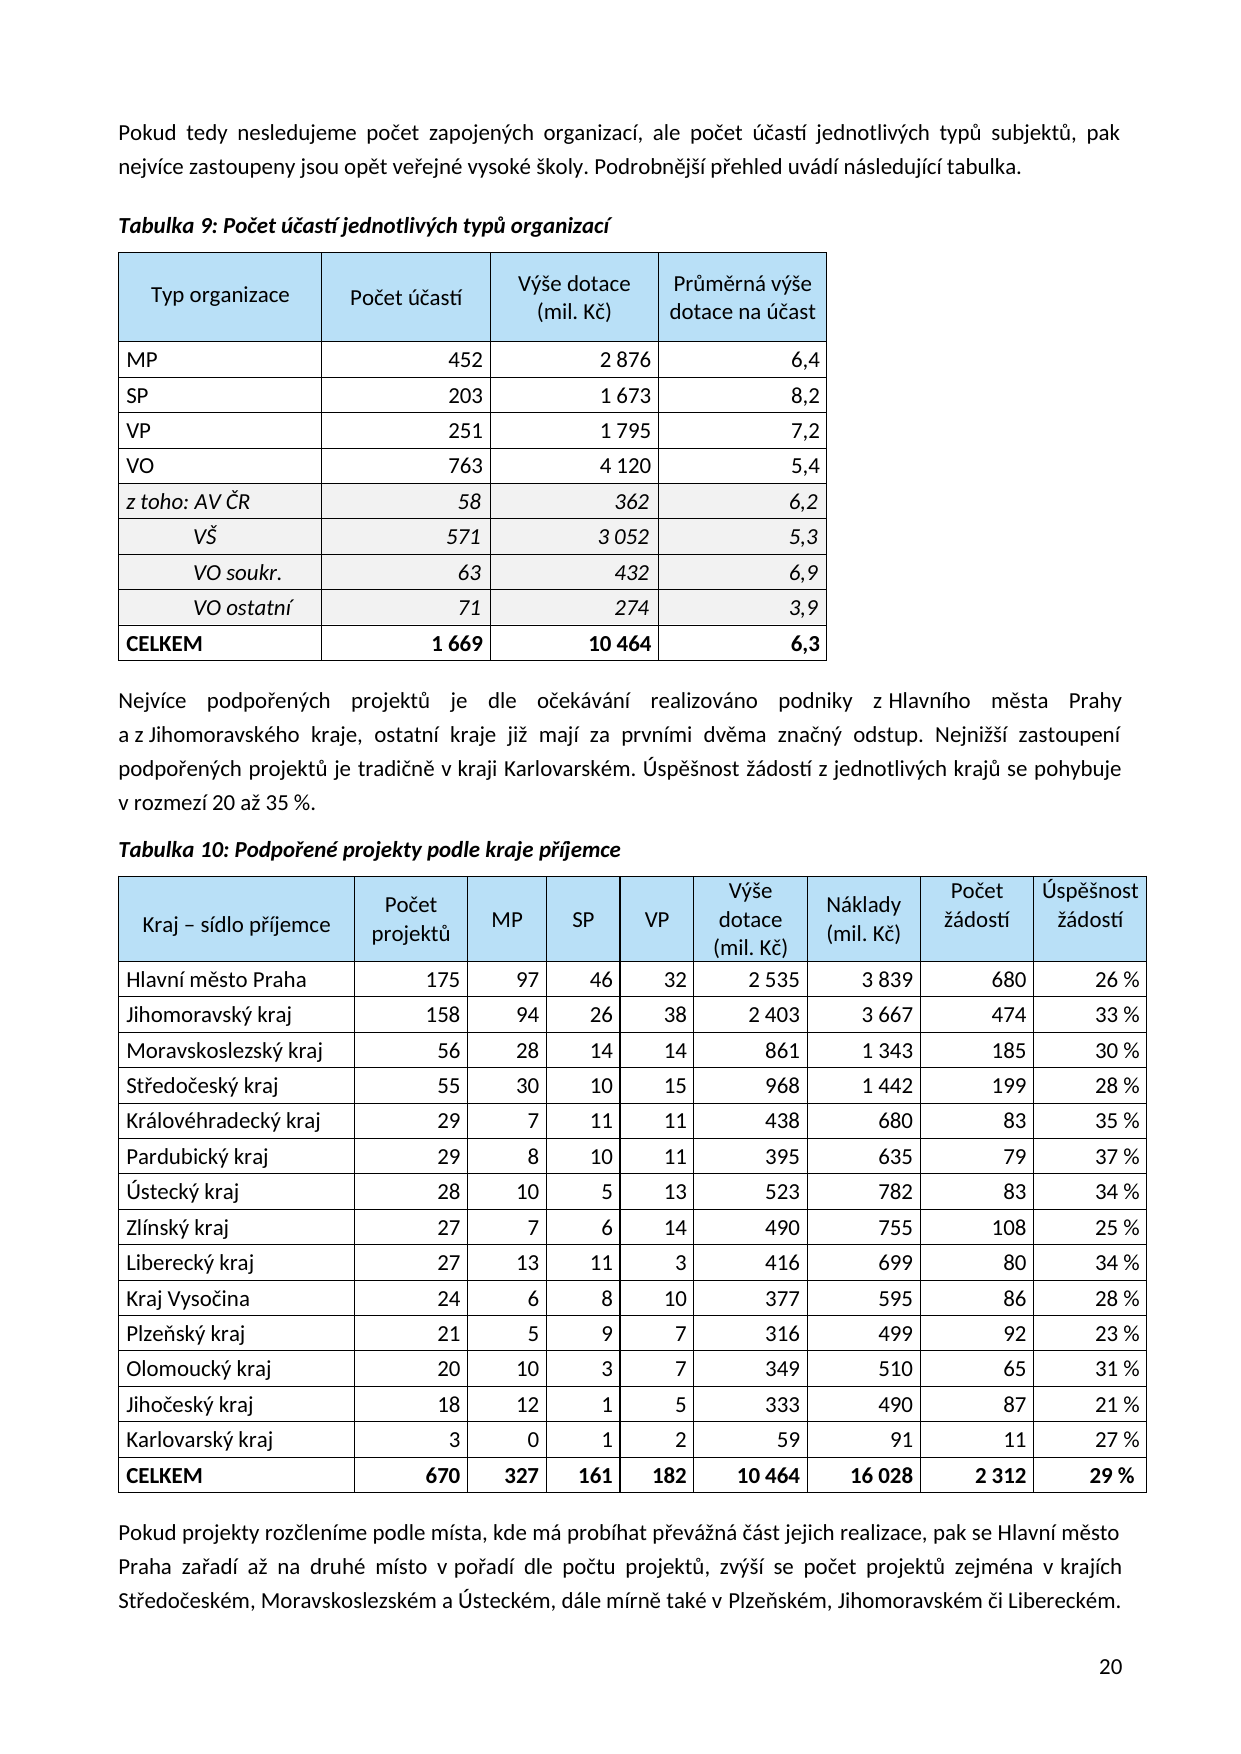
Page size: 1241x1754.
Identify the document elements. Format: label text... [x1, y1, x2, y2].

table_cell 6,3 [659, 626, 826, 660]
table_cell 97 [468, 962, 546, 996]
table_cell 199 [921, 1068, 1033, 1102]
table_cell Kraj Vysočina [119, 1281, 354, 1315]
table_cell 5 [621, 1387, 693, 1421]
table_cell 28 [355, 1174, 467, 1209]
table_cell 510 [808, 1351, 920, 1386]
table_cell 3 [621, 1245, 693, 1279]
table_cell 1 669 [322, 626, 490, 660]
table_cell 63 [322, 555, 490, 589]
table_cell 185 [921, 1033, 1033, 1067]
table_cell 595 [808, 1281, 920, 1315]
table_cell 274 [491, 590, 658, 624]
table_header SP [547, 877, 619, 961]
table_cell 11 [547, 1104, 619, 1138]
table_cell 3 [547, 1351, 619, 1386]
table_cell 10 [547, 1139, 619, 1173]
table_cell MP [119, 342, 321, 377]
table_cell z toho: AV ČR [119, 484, 321, 518]
table_cell 438 [694, 1104, 807, 1138]
table_cell 6,4 [659, 342, 826, 377]
table_cell SP [119, 378, 321, 412]
table_cell 56 [355, 1033, 467, 1067]
table_cell Plzeňský kraj [119, 1316, 354, 1350]
table_cell 1 [547, 1387, 619, 1421]
table_cell Karlovarský kraj [119, 1422, 354, 1457]
table_cell 680 [921, 962, 1033, 996]
table_cell 377 [694, 1281, 807, 1315]
table_cell 21 % [1034, 1387, 1146, 1421]
table_cell 14 [621, 1033, 693, 1067]
table_cell 11 [547, 1245, 619, 1279]
table_cell 3 [355, 1422, 467, 1457]
text Tabulka 10: Podpořené projekty podle kraje příjemce [118, 835, 1122, 863]
table_cell 1 673 [491, 378, 658, 412]
table_cell 18 [355, 1387, 467, 1421]
table_cell 182 [621, 1458, 693, 1492]
table_cell 1 343 [808, 1033, 920, 1067]
table_cell 23 % [1034, 1316, 1146, 1350]
table_cell Hlavní město Praha [119, 962, 354, 996]
table_cell 968 [694, 1068, 807, 1102]
table_cell 782 [808, 1174, 920, 1209]
table_header Kraj – sídlo příjemce [119, 877, 354, 961]
table_cell 10 [468, 1174, 546, 1209]
table_cell 523 [694, 1174, 807, 1209]
table_cell 27 [355, 1210, 467, 1244]
table_cell 83 [921, 1174, 1033, 1209]
table_cell 7 [468, 1104, 546, 1138]
table_cell 416 [694, 1245, 807, 1279]
table_cell VP [119, 413, 321, 447]
table_cell 7 [621, 1351, 693, 1386]
table_cell 38 [621, 997, 693, 1032]
table_header Počet žádostí [921, 877, 1033, 961]
table_cell Moravskoslezský kraj [119, 1033, 354, 1067]
table_cell Pardubický kraj [119, 1139, 354, 1173]
table_header Typ organizace [119, 253, 321, 341]
table_header Výše dotace (mil. Kč) [694, 877, 807, 961]
table_cell Zlínský kraj [119, 1210, 354, 1244]
table_cell 3 667 [808, 997, 920, 1032]
table_cell Jihomoravský kraj [119, 997, 354, 1032]
table_cell 9 [547, 1316, 619, 1350]
table_cell 6 [468, 1281, 546, 1315]
table_cell 11 [621, 1104, 693, 1138]
table_cell 474 [921, 997, 1033, 1032]
table_cell 27 [355, 1245, 467, 1279]
table_cell Ústecký kraj [119, 1174, 354, 1209]
table_cell 29 [355, 1104, 467, 1138]
table_cell 8,2 [659, 378, 826, 412]
table_cell 861 [694, 1033, 807, 1067]
table_cell 14 [547, 1033, 619, 1067]
table_header Výše dotace (mil. Kč) [491, 253, 658, 341]
table_cell 80 [921, 1245, 1033, 1279]
table_cell 30 % [1034, 1033, 1146, 1067]
text Pokud projekty rozčleníme podle místa, kde má probíhat převážná část jejich realizace, pak se Hlavní město Praha zařadí až na druhé místo v pořadí dle počtu projektů, zvýší se počet projektů zejména v krajích Středočeském, Moravskoslezském a Ústeckém, dále mírně také v Plzeňském, Jihomoravském či Libereckém. [118, 1518, 1122, 1614]
table_cell 37 % [1034, 1139, 1146, 1173]
table_cell 349 [694, 1351, 807, 1386]
table_header Počet účastí [322, 253, 490, 341]
table_cell 7,2 [659, 413, 826, 447]
table_cell 13 [468, 1245, 546, 1279]
table_cell Královéhradecký kraj [119, 1104, 354, 1138]
table_cell 362 [491, 484, 658, 518]
table_cell 316 [694, 1316, 807, 1350]
table_cell 46 [547, 962, 619, 996]
table_cell 680 [808, 1104, 920, 1138]
table_cell 83 [921, 1104, 1033, 1138]
table_cell CELKEM [119, 626, 321, 660]
table_cell 161 [547, 1458, 619, 1492]
table_cell 86 [921, 1281, 1033, 1315]
table_cell 2 [621, 1422, 693, 1457]
table_cell 10 [468, 1351, 546, 1386]
table_cell 10 [547, 1068, 619, 1102]
table_cell 20 [355, 1351, 467, 1386]
table_cell 2 876 [491, 342, 658, 377]
table_cell 755 [808, 1210, 920, 1244]
table_cell 26 [547, 997, 619, 1032]
table_cell 21 [355, 1316, 467, 1350]
table_cell 29 [355, 1139, 467, 1173]
table_cell 6 [547, 1210, 619, 1244]
text Pokud tedy nesledujeme počet zapojených organizací, ale počet účastí jednotlivých typů subjektů, pak nejvíce zastoupeny jsou opět veřejné vysoké školy. Podrobnější přehled uvádí následující tabulka. [118, 118, 1122, 180]
table_cell 94 [468, 997, 546, 1032]
table_cell Jihočeský kraj [119, 1387, 354, 1421]
table_cell 175 [355, 962, 467, 996]
text Tabulka 9: Počet účastí jednotlivých typů organizací [118, 211, 1122, 239]
table_cell 65 [921, 1351, 1033, 1386]
table_cell 158 [355, 997, 467, 1032]
table_cell 87 [921, 1387, 1033, 1421]
table_cell Středočeský kraj [119, 1068, 354, 1102]
table_header MP [468, 877, 546, 961]
table_cell 108 [921, 1210, 1033, 1244]
table_cell VO [119, 449, 321, 483]
table_cell 58 [322, 484, 490, 518]
table_cell 699 [808, 1245, 920, 1279]
table_cell 13 [621, 1174, 693, 1209]
table_header VP [621, 877, 693, 961]
table_cell 327 [468, 1458, 546, 1492]
table_cell 635 [808, 1139, 920, 1173]
table_cell 29 % [1034, 1458, 1146, 1492]
table_cell 7 [621, 1316, 693, 1350]
table_header Počet projektů [355, 877, 467, 961]
table_cell 71 [322, 590, 490, 624]
table_cell 7 [468, 1210, 546, 1244]
table_cell 28 % [1034, 1068, 1146, 1102]
table_cell 452 [322, 342, 490, 377]
table_cell 30 [468, 1068, 546, 1102]
table_cell 251 [322, 413, 490, 447]
table_cell 12 [468, 1387, 546, 1421]
table_cell 34 % [1034, 1174, 1146, 1209]
table_cell 11 [621, 1139, 693, 1173]
table_cell Olomoucký kraj [119, 1351, 354, 1386]
table_cell 92 [921, 1316, 1033, 1350]
table_cell 5,3 [659, 519, 826, 554]
table_cell VO ostatní [119, 590, 321, 624]
table_cell 6,9 [659, 555, 826, 589]
table_cell 2 535 [694, 962, 807, 996]
table_cell 28 [468, 1033, 546, 1067]
table_cell 2 312 [921, 1458, 1033, 1492]
table_cell 26 % [1034, 962, 1146, 996]
table_cell 395 [694, 1139, 807, 1173]
table_cell 6,2 [659, 484, 826, 518]
table_cell 5,4 [659, 449, 826, 483]
table_cell 490 [694, 1210, 807, 1244]
table_cell 8 [547, 1281, 619, 1315]
table_cell 33 % [1034, 997, 1146, 1032]
table_cell 25 % [1034, 1210, 1146, 1244]
table_cell 4 120 [491, 449, 658, 483]
table_cell 670 [355, 1458, 467, 1492]
table_cell VO soukr. [119, 555, 321, 589]
table_cell 15 [621, 1068, 693, 1102]
table_cell VŠ [119, 519, 321, 554]
table_cell 3 839 [808, 962, 920, 996]
table_cell 1 [547, 1422, 619, 1457]
table_cell 55 [355, 1068, 467, 1102]
table_cell 1 795 [491, 413, 658, 447]
table_cell 763 [322, 449, 490, 483]
table_cell 79 [921, 1139, 1033, 1173]
table_cell 3,9 [659, 590, 826, 624]
table_cell 91 [808, 1422, 920, 1457]
table_cell 5 [547, 1174, 619, 1209]
table_cell 203 [322, 378, 490, 412]
table_cell Liberecký kraj [119, 1245, 354, 1279]
table_cell CELKEM [119, 1458, 354, 1492]
table_cell 16 028 [808, 1458, 920, 1492]
table_cell 11 [921, 1422, 1033, 1457]
table_cell 0 [468, 1422, 546, 1457]
table_cell 1 442 [808, 1068, 920, 1102]
table_header Náklady (mil. Kč) [808, 877, 920, 961]
table_header Úspěšnost žádostí [1034, 877, 1146, 961]
table_cell 3 052 [491, 519, 658, 554]
table_cell 499 [808, 1316, 920, 1350]
table_cell 31 % [1034, 1351, 1146, 1386]
table_cell 333 [694, 1387, 807, 1421]
table_cell 10 464 [491, 626, 658, 660]
table_cell 35 % [1034, 1104, 1146, 1138]
table_header Průměrná výše dotace na účast [659, 253, 826, 341]
table_cell 10 [621, 1281, 693, 1315]
table_cell 34 % [1034, 1245, 1146, 1279]
table_cell 32 [621, 962, 693, 996]
table_cell 10 464 [694, 1458, 807, 1492]
table_cell 2 403 [694, 997, 807, 1032]
table_cell 432 [491, 555, 658, 589]
table_cell 28 % [1034, 1281, 1146, 1315]
text Nejvíce podpořených projektů je dle očekávání realizováno podniky z Hlavního města Prahy a z Jihomoravského kraje, ostatní kraje již mají za prvními dvěma značný odstup. Nejnižší zastoupení podpořených projektů je tradičně v kraji Karlovarském. Úspěšnost žádostí z jednotlivých krajů se pohybuje v rozmezí 20 až 35 %. [118, 686, 1122, 816]
table_cell 5 [468, 1316, 546, 1350]
table_cell 490 [808, 1387, 920, 1421]
table_cell 14 [621, 1210, 693, 1244]
table_cell 59 [694, 1422, 807, 1457]
table_cell 27 % [1034, 1422, 1146, 1457]
table_cell 24 [355, 1281, 467, 1315]
table_cell 571 [322, 519, 490, 554]
table_cell 8 [468, 1139, 546, 1173]
